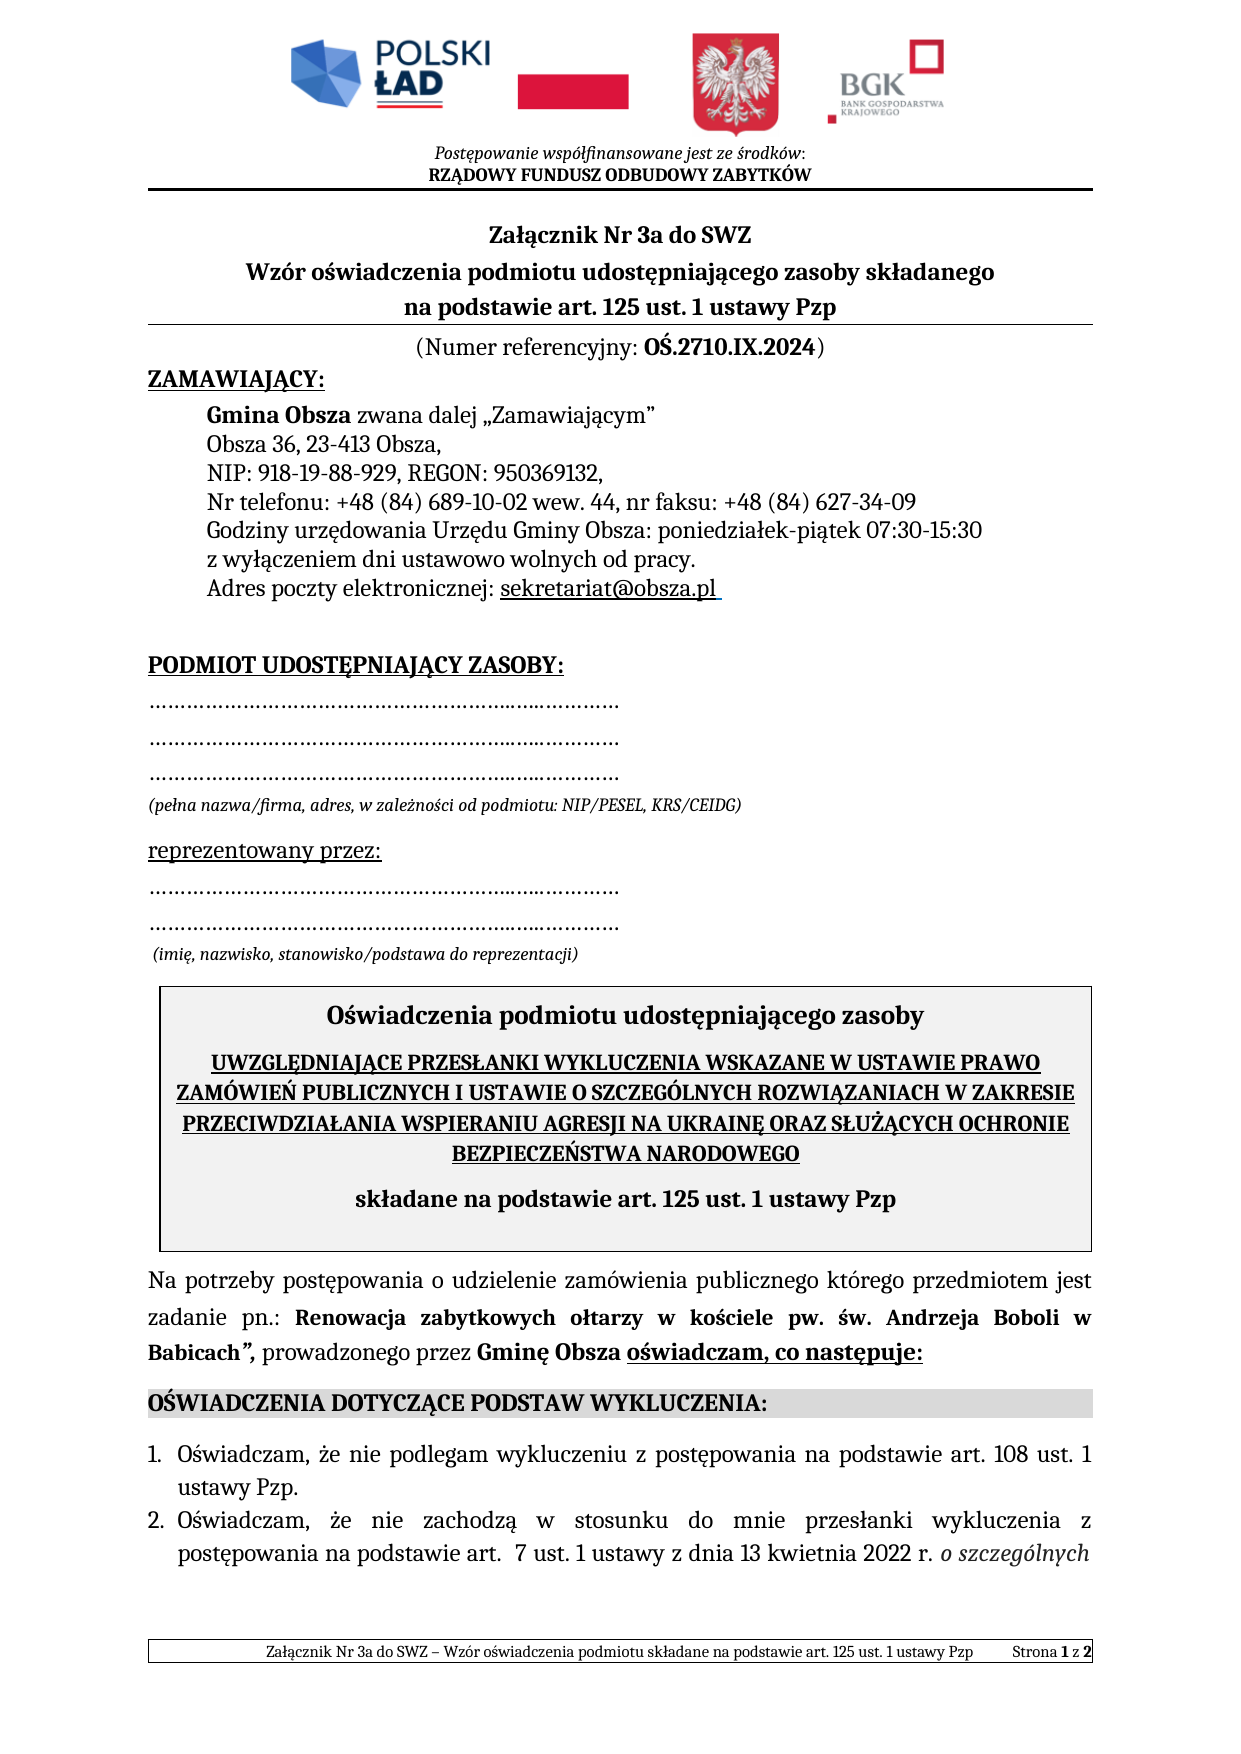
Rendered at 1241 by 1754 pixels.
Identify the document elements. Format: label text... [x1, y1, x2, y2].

text …………………………………………………..…..………… [148, 722, 1093, 751]
text Na potrzeby postępowania o udzielenie zamówienia publicznego którego przedmiotem jest zadanie pn.: Renowacja zabytkowych ołtarzy w kościele pw. św. Andrzeja Boboli w Babicach”, prowadzonego przez Gminę Obsza oświadczam, co następuje: [148, 1266, 1093, 1367]
text (pełna nazwa/firma, adres, w zależności od podmiotu: NIP/PESEL, KRS/CEIDG) [148, 794, 1093, 816]
text Wzór oświadczenia podmiotu udostępniającego zasoby składanego na podstawie art. 125 ust. 1 ustawy Pzp [148, 257, 1093, 324]
text ZAMAWIAJĄCY: [148, 365, 1093, 394]
text …………………………………………………..…..………… [148, 758, 1093, 787]
text (imię, nazwisko, stanowisko/podstawa do reprezentacji) [148, 944, 1093, 965]
text …………………………………………………..…..………… [148, 872, 1093, 901]
picture [275, 14, 965, 143]
text Obsza 36, 23-413 Obsza, [207, 430, 1093, 459]
table_header Oświadczenia podmiotu udostępniającego zasoby UWZGLĘDNIAJĄCE PRZESŁANKI WYKLUCZENIA WSKAZANE W USTAWIE PRAWO ZAMÓWIEŃ PUBLICZNYCH I USTAWIE o szczególnych rozwiązaniach w zakresie przeciwdziałania wspieraniu agresji na Ukrainę oraz służących ochronie bezpieczeństwa narodowego składane na podstawie art. 125 ust. 1 ustawy Pzp [161, 987, 1091, 1251]
text reprezentowany przez: [148, 836, 1093, 865]
text Adres poczty elektronicznej: sekretariat@obsza.pl [207, 574, 1093, 603]
text OŚWIADCZENIA DOTYCZĄCE PODSTAW WYKLUCZENIA: [148, 1389, 1093, 1418]
text Gmina Obsza zwana dalej „Zamawiającym” [207, 401, 1093, 430]
text Załącznik Nr 3a do SWZ [148, 221, 1093, 250]
text …………………………………………………..…..………… [148, 908, 1093, 937]
text Godziny urzędowania Urzędu Gminy Obsza: poniedziałek-piątek 07:30-15:30 z wyłączeniem dni ustawowo wolnych od pracy. [207, 516, 1093, 574]
list Oświadczam, że nie podlegam wykluczeniu z postępowania na podstawie art. 108 ust. 1 ustawy Pzp. [148, 1440, 1093, 1502]
text PODMIOT UDOSTĘPNIAJĄCY ZASOBY: [148, 651, 1093, 679]
text …………………………………………………..…..………… [148, 686, 1093, 715]
text NIP: 918-19-88-929, REGON: 950369132, [207, 459, 1093, 488]
text (Numer referencyjny: OŚ.2710.IX.2024) [148, 332, 1093, 361]
text Nr telefonu: +48 (84) 689-10-02 wew. 44, nr faksu: +48 (84) 627-34-09 [207, 488, 1093, 516]
